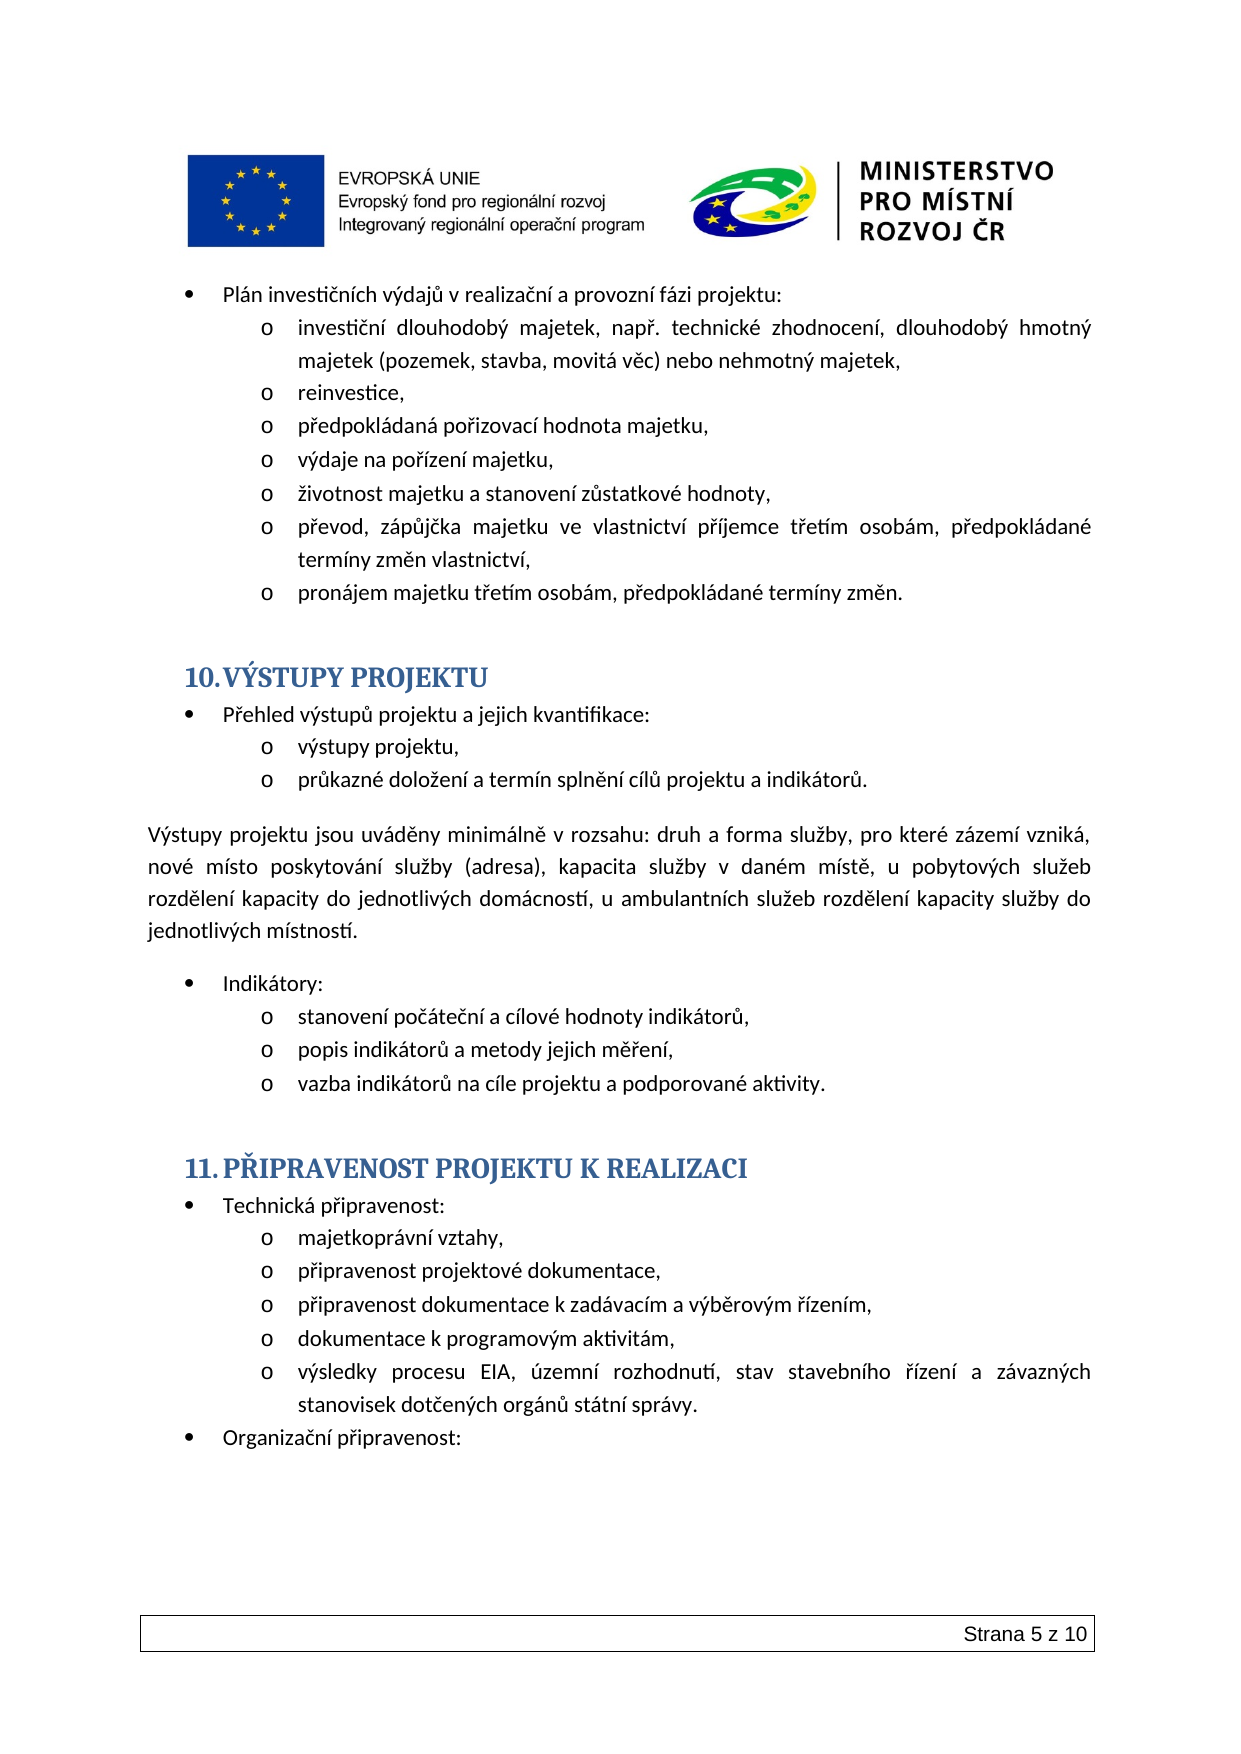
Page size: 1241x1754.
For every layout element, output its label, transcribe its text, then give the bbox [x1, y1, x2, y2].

list reinvestice, [260, 378, 1093, 407]
list předpokládaná pořizovací hodnota majetku, [260, 412, 1093, 441]
list majetkoprávní vztahy, [260, 1223, 1093, 1252]
list dokumentace k programovým aktivitám, [260, 1324, 1093, 1353]
list Indikátory: [185, 969, 1093, 998]
subtitle Připravenost projektu k realizaci [185, 1152, 1093, 1186]
list připravenost dokumentace k zadávacím a výběrovým řízením, [260, 1290, 1093, 1319]
list pronájem majetku třetím osobám, předpokládané termíny změn. [260, 578, 1093, 607]
list Technická připravenost: [185, 1191, 1093, 1219]
list životnost majetku a stanovení zůstatkové hodnoty, [260, 479, 1093, 508]
list připravenost projektové dokumentace, [260, 1257, 1093, 1286]
list investiční dlouhodobý majetek, např. technické zhodnocení, dlouhodobý hmotný majetek (pozemek, stavba, movitá věc) nebo nehmotný majetek, [260, 313, 1093, 374]
list popis indikátorů a metody jejich měření, [260, 1035, 1093, 1064]
text Výstupy projektu jsou uváděny minimálně v rozsahu: druh a forma služby, pro které zázemí vzniká, nové místo poskytování služby (adresa), kapacita služby v daném místě, u pobytových služeb rozdělení kapacity do jednotlivých domácností, u ambulantních služeb rozdělení kapacity služby do jednotlivých místností. [148, 820, 1093, 944]
subtitle Výstupy projektu [185, 661, 1093, 695]
list průkazné doložení a termín splnění cílů projektu a indikátorů. [260, 766, 1093, 795]
list Organizační připravenost: [185, 1423, 1093, 1451]
list převod, zápůjčka majetku ve vlastnictví příjemce třetím osobám, předpokládané termíny změn vlastnictví, [260, 512, 1093, 574]
list stanovení počáteční a cílové hodnoty indikátorů, [260, 1002, 1093, 1031]
list výsledky procesu EIA, územní rozhodnutí, stav stavebního řízení a závazných stanovisek dotčených orgánů státní správy. [260, 1357, 1093, 1419]
list výdaje na pořízení majetku, [260, 445, 1093, 474]
list výstupy projektu, [260, 732, 1093, 761]
list vazba indikátorů na cíle projektu a podporované aktivity. [260, 1069, 1093, 1098]
list Přehled výstupů projektu a jejich kvantifikace: [185, 700, 1093, 728]
picture [157, 123, 1083, 277]
